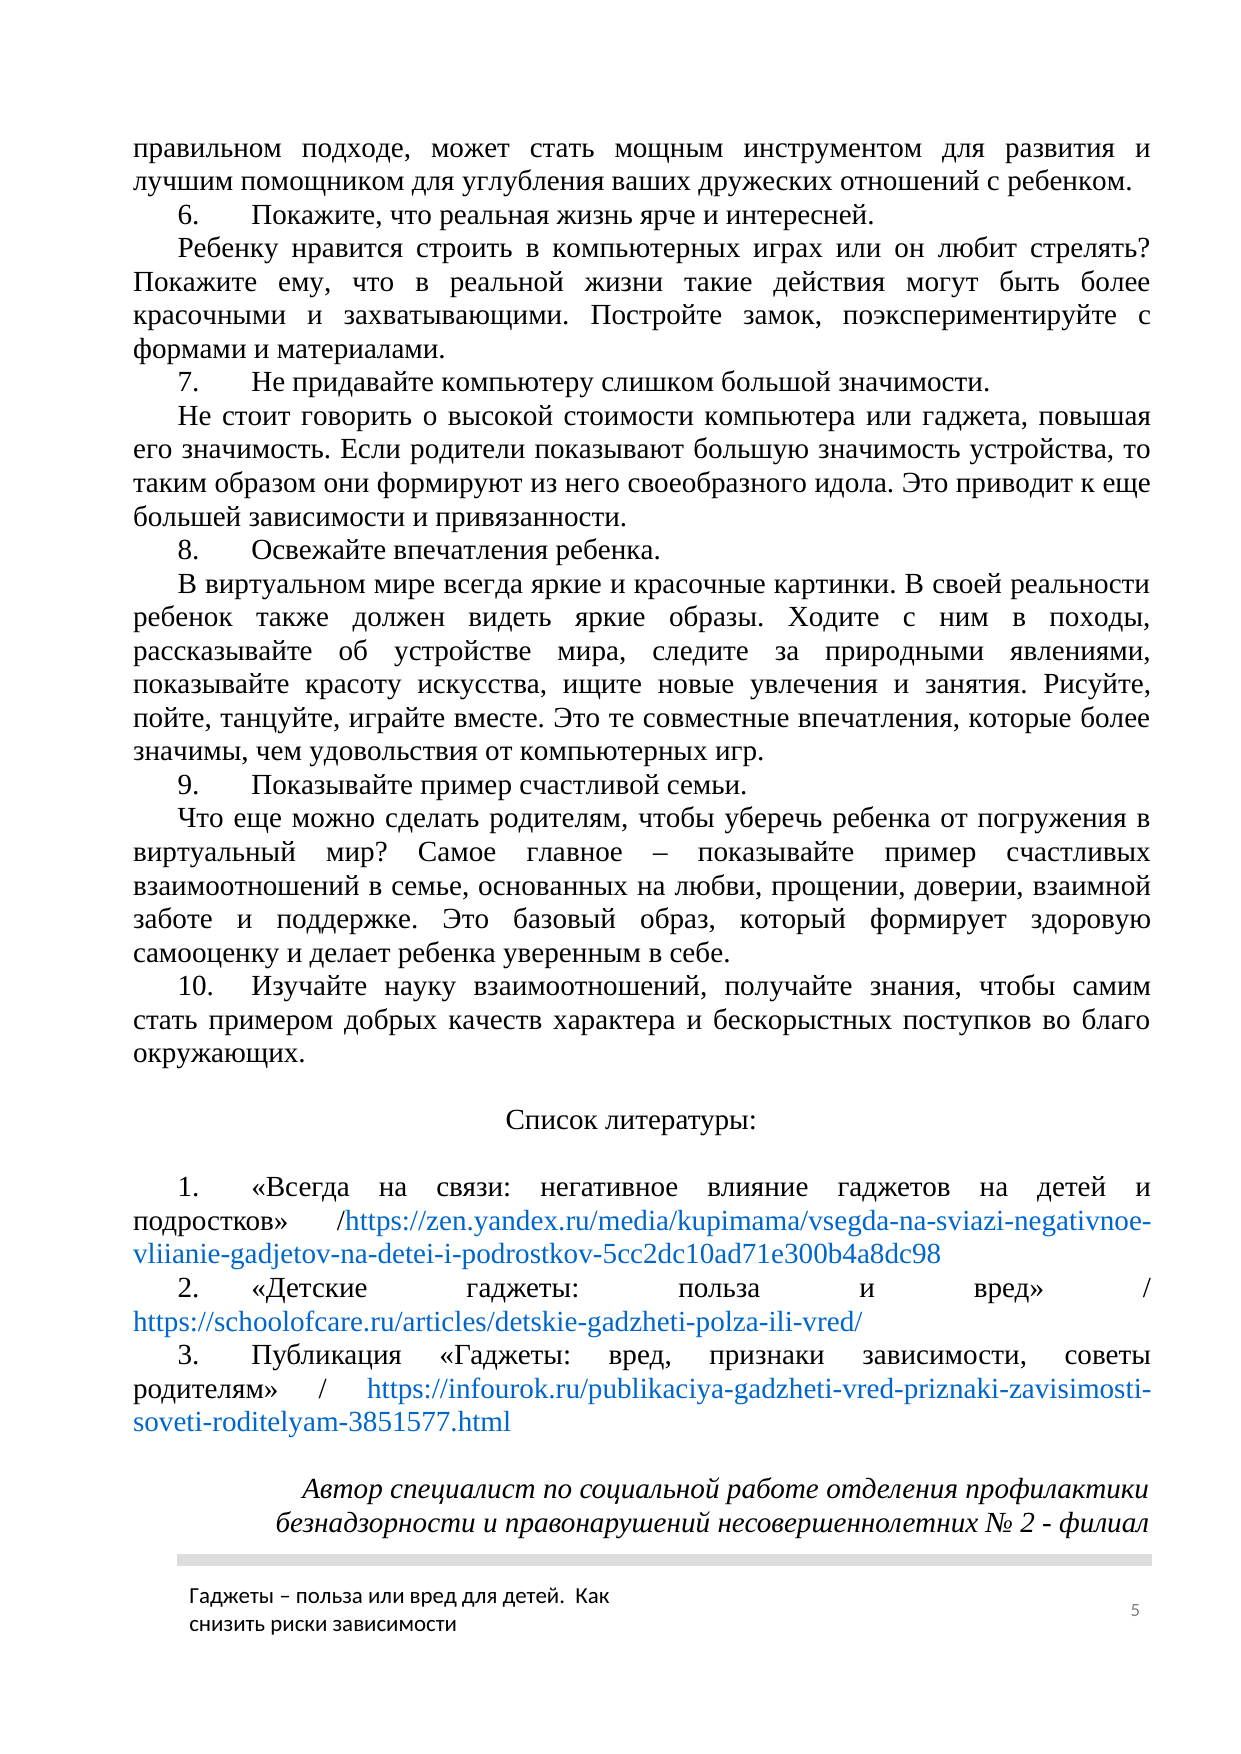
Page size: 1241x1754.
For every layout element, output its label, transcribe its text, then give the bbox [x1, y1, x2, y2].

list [133, 130, 1152, 197]
list Покажите, что реальная жизнь ярче и интересней. [133, 197, 1152, 230]
list Освежайте впечатления ребенка. [133, 532, 1152, 566]
text Список литературы: [133, 1102, 1152, 1136]
list Публикация «Гаджеты: вред, признаки зависимости, советы родителям» / https://infourok.ru/publikaciya-gadzheti-vred-priznaki-zavisimosti-soveti-roditelyam-3851577.html [133, 1337, 1152, 1438]
list Что еще можно сделать родителям, чтобы уберечь ребенка от погружения в виртуальный мир? Самое главное – показывайте пример счастливых взаимоотношений в семье, основанных на любви, прощении, доверии, взаимной заботе и поддержке. Это базовый образ, который формирует здоровую самооценку и делает ребенка уверенным в себе. [133, 801, 1152, 968]
list Изучайте науку взаимоотношений, получайте знания, чтобы самим стать примером добрых качеств характера и бескорыстных поступков во благо окружающих. [133, 968, 1152, 1069]
text Автор специалист по социальной работе отделения профилактики безнадзорности и правонарушений несовершеннолетних № 2 - филиал [177, 1471, 1152, 1538]
list «Детские гаджеты: польза и вред» / https://schoolofcare.ru/articles/detskie-gadzheti-polza-ili-vred/ [133, 1270, 1152, 1337]
list Ребенку нравится строить в компьютерных играх или он любит стрелять? Покажите ему, что в реальной жизни такие действия могут быть более красочными и захватывающими. Постройте замок, поэкспериментируйте с формами и материалами. [133, 230, 1152, 364]
list Показывайте пример счастливой семьи. [133, 767, 1152, 801]
list «Всегда на связи: негативное влияние гаджетов на детей и подростков» /https://zen.yandex.ru/media/kupimama/vsegda-na-sviazi-negativnoe-vliianie-gadjetov-na-detei-i-podrostkov-5cc2dc10ad71e300b4a8dc98 [133, 1169, 1152, 1270]
list Не стоит говорить о высокой стоимости компьютера или гаджета, повышая его значимость. Если родители показывают большую значимость устройства, то таким образом они формируют из него своеобразного идола. Это приводит к еще большей зависимости и привязанности. [133, 398, 1152, 532]
list В виртуальном мире всегда яркие и красочные картинки. В своей реальности ребенок также должен видеть яркие образы. Ходите с ним в походы, рассказывайте об устройстве мира, следите за природными явлениями, показывайте красоту искусства, ищите новые увлечения и занятия. Рисуйте, пойте, танцуйте, играйте вместе. Это те совместные впечатления, которые более значимы, чем удовольствия от компьютерных игр. [133, 566, 1152, 767]
list Не придавайте компьютеру слишком большой значимости. [133, 364, 1152, 398]
